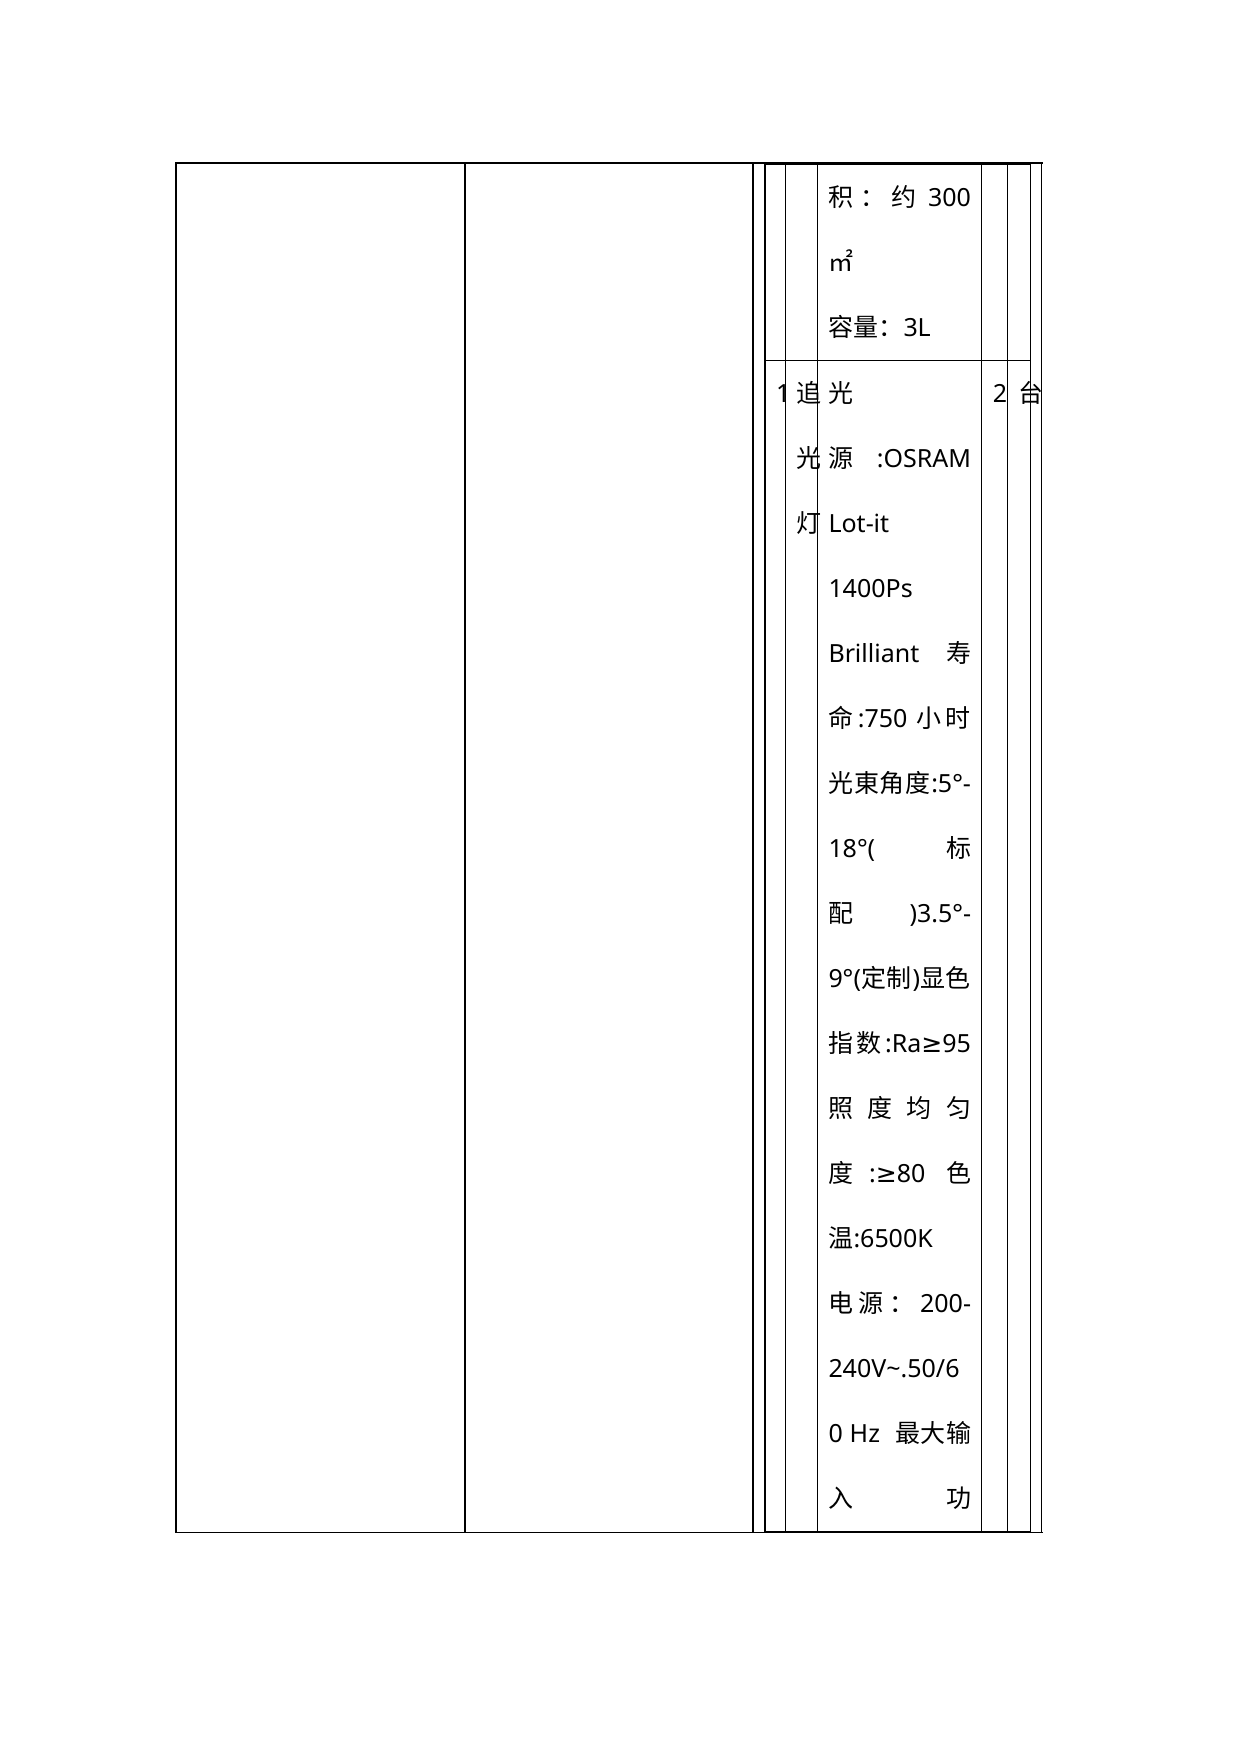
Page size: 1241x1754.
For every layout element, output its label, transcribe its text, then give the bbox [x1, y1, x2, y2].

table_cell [818, 165, 981, 360]
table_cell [818, 361, 981, 1531]
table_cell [766, 165, 785, 360]
table_cell 4 [466, 164, 752, 1532]
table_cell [766, 361, 785, 1531]
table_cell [786, 361, 817, 1531]
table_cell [1008, 361, 1030, 1531]
table_cell [177, 164, 464, 1532]
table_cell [982, 165, 1007, 360]
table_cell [754, 164, 764, 1532]
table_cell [1008, 165, 1030, 360]
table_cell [786, 165, 817, 360]
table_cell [982, 361, 1007, 1531]
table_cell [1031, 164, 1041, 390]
